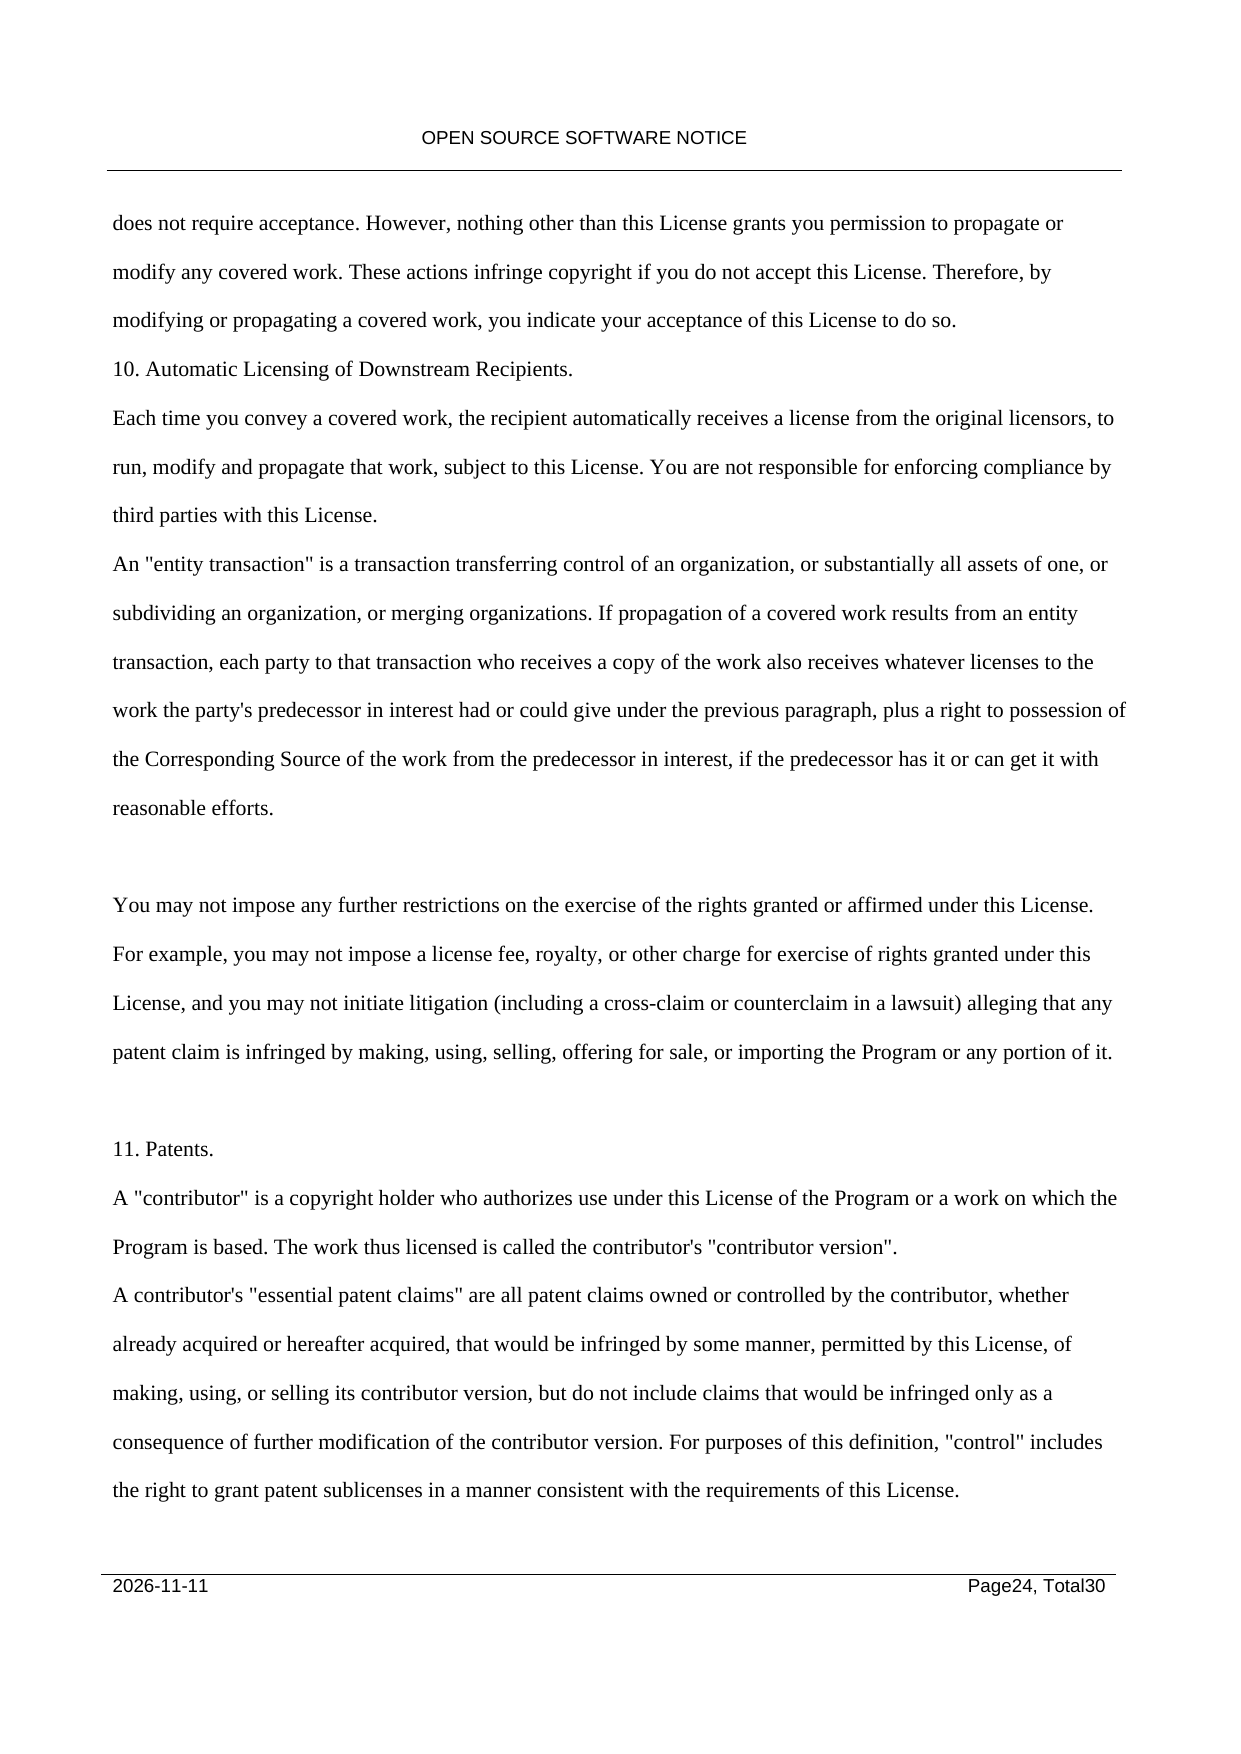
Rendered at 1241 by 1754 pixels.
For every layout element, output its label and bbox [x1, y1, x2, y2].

text [112, 206, 1128, 1506]
